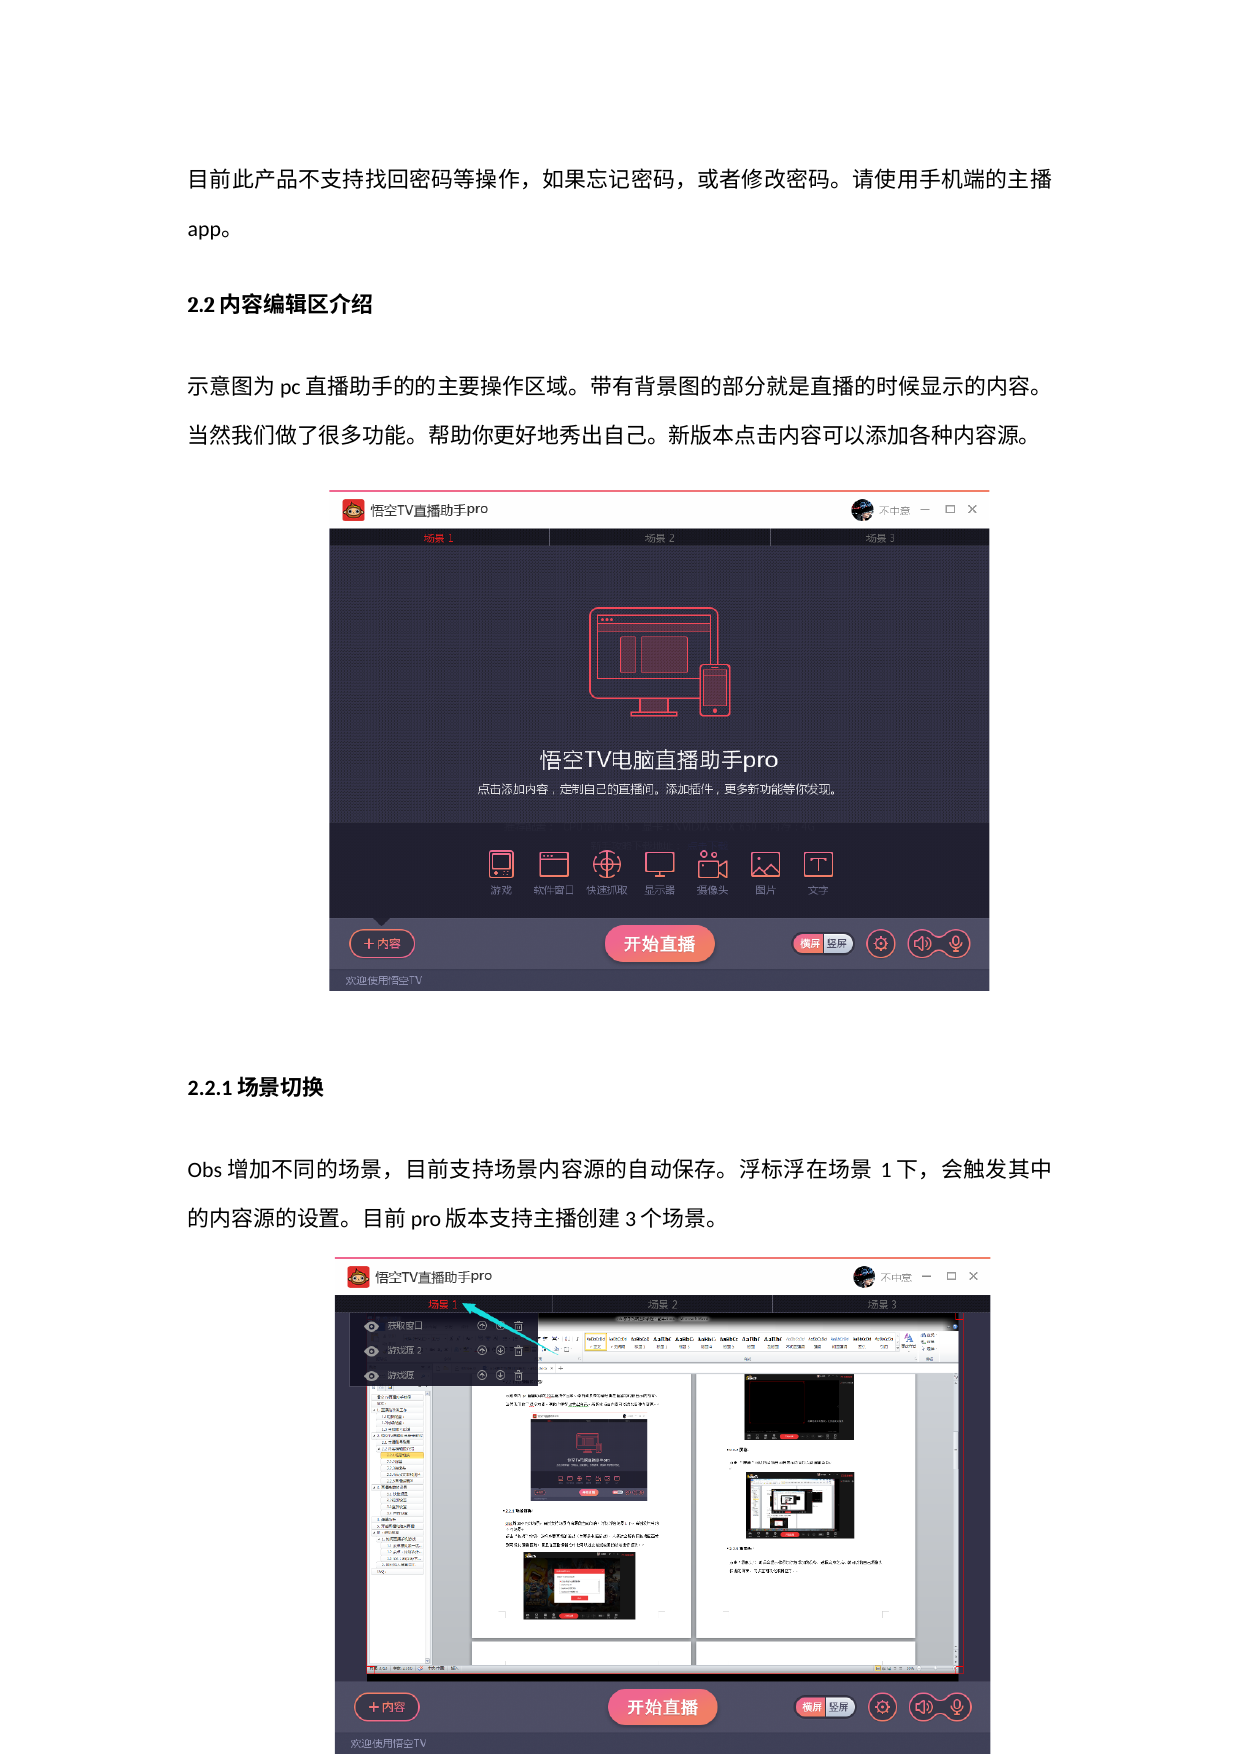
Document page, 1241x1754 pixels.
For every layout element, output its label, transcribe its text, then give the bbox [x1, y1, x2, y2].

picture [334, 1257, 991, 1754]
text 目前此产品不支持找回密码等操作，如果忘记密码，或者修改密码。请使用手机端的主播app。 [187, 162, 1053, 243]
picture [329, 490, 990, 991]
text Obs增加不同的场景，目前支持场景内容源的自动保存。浮标浮在场景1下，会触发其中的内容源的设置。目前pro版本支持主播创建3个场景。 [187, 1152, 1053, 1233]
subtitle 2.2 内容编辑区介绍 [187, 286, 1053, 319]
text 示意图为pc直播助手的的主要操作区域。带有背景图的部分就是直播的时候显示的内容。当然我们做了很多功能。帮助你更好地秀出自己。新版本点击内容可以添加各种内容源。 [187, 369, 1053, 450]
